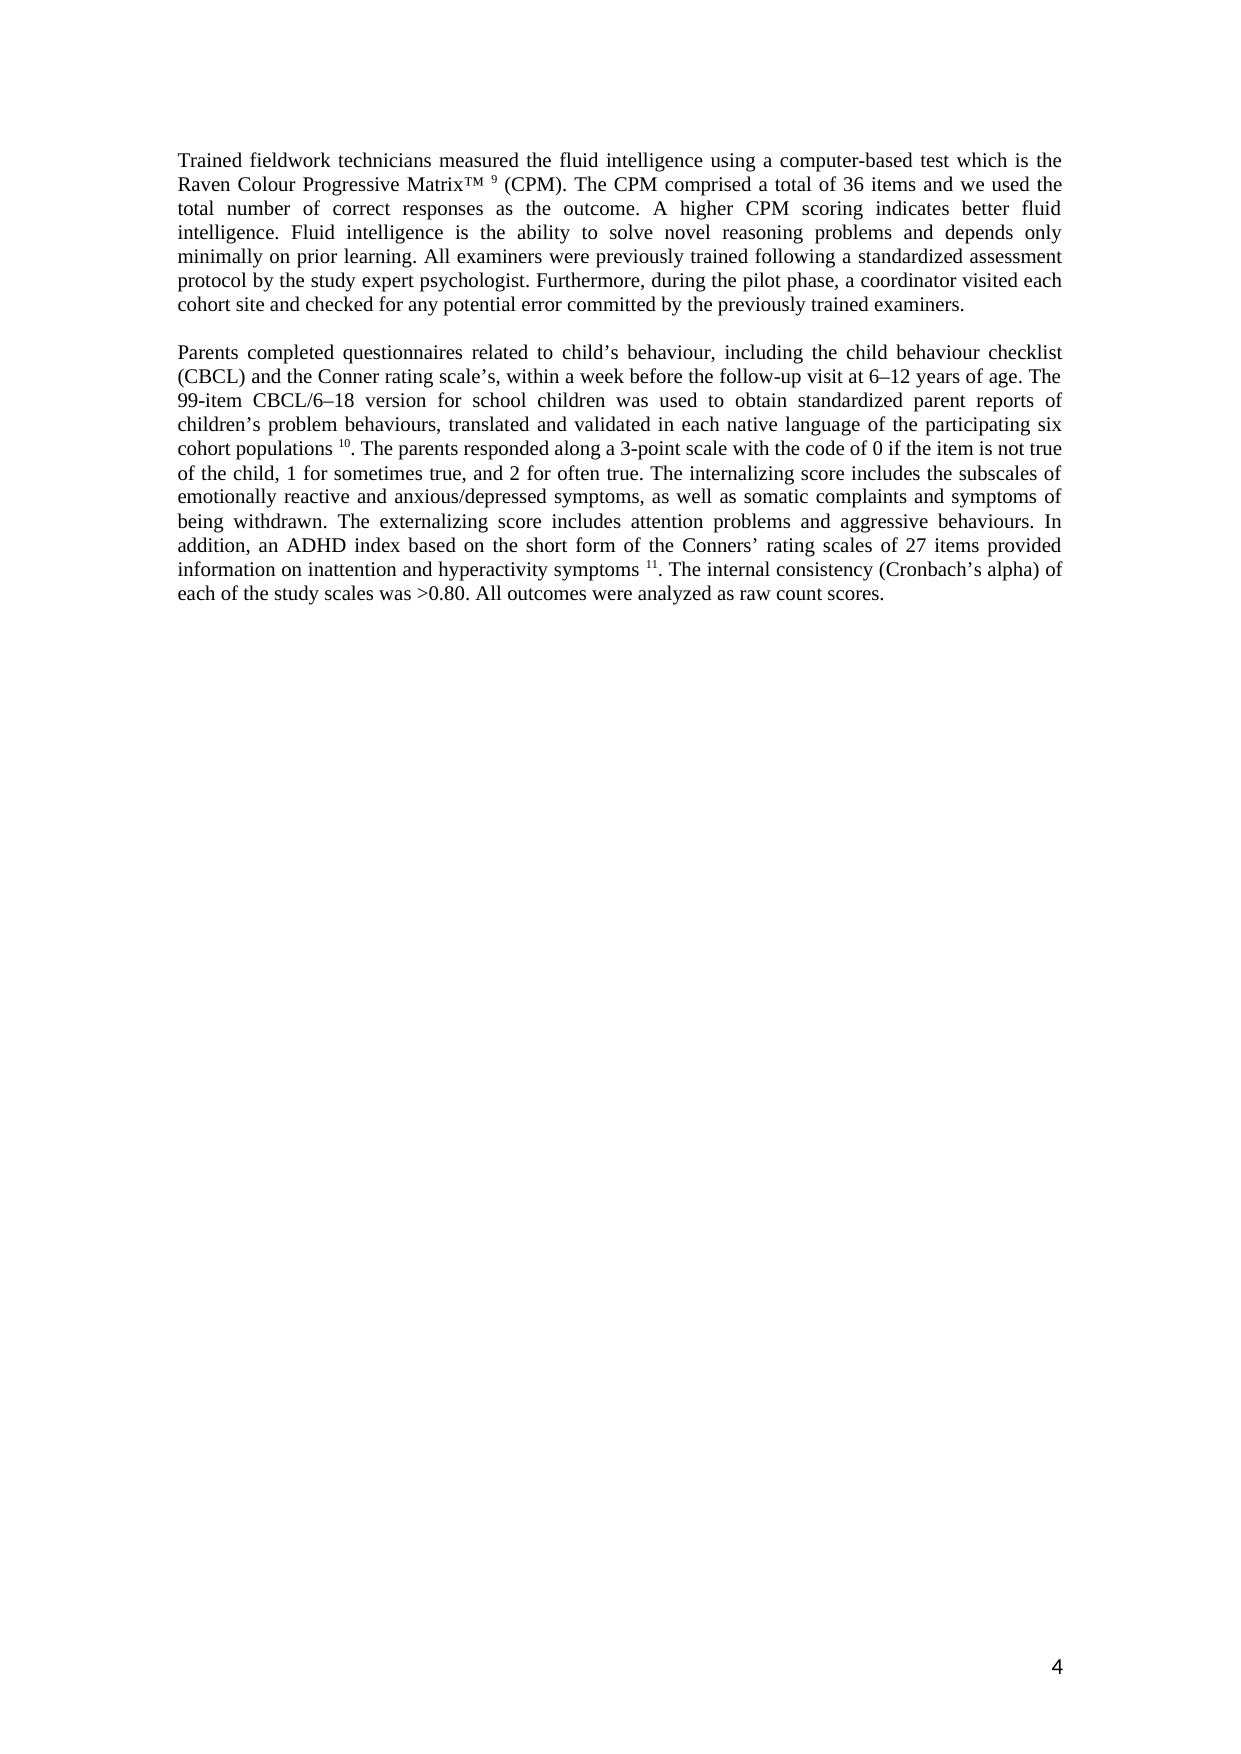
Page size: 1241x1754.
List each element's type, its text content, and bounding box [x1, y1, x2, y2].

text Parents completed questionnaires related to child’s behaviour, including the child behaviour checklist (CBCL) and the Conner rating scale’s, within a week before the follow-up visit at 6–12 years of age. The 99-item CBCL/6–18 version for school children was used to obtain standardized parent reports of children’s problem behaviours, translated and validated in each native language of the participating six cohort populations 10. The parents responded along a 3-point scale with the code of 0 if the item is not true of the child, 1 for sometimes true, and 2 for often true. The internalizing score includes the subscales of emotionally reactive and anxious/depressed symptoms, as well as somatic complaints and symptoms of being withdrawn. The externalizing score includes attention problems and aggressive behaviours. In addition, an ADHD index based on the short form of the Conners’ rating scales of 27 items provided information on inattention and hyperactivity symptoms 11. The internal consistency (Cronbach’s alpha) of each of the study scales was >0.80. All outcomes were analyzed as raw count scores. [177, 340, 1063, 605]
text Trained fieldwork technicians measured the fluid intelligence using a computer-based test which is the Raven Colour Progressive Matrix™ 9 (CPM). The CPM comprised a total of 36 items and we used the total number of correct responses as the outcome. A higher CPM scoring indicates better fluid intelligence. Fluid intelligence is the ability to solve novel reasoning problems and depends only minimally on prior learning. All examiners were previously trained following a standardized assessment protocol by the study expert psychologist. Furthermore, during the pilot phase, a coordinator visited each cohort site and checked for any potential error committed by the previously trained examiners. [177, 148, 1063, 316]
